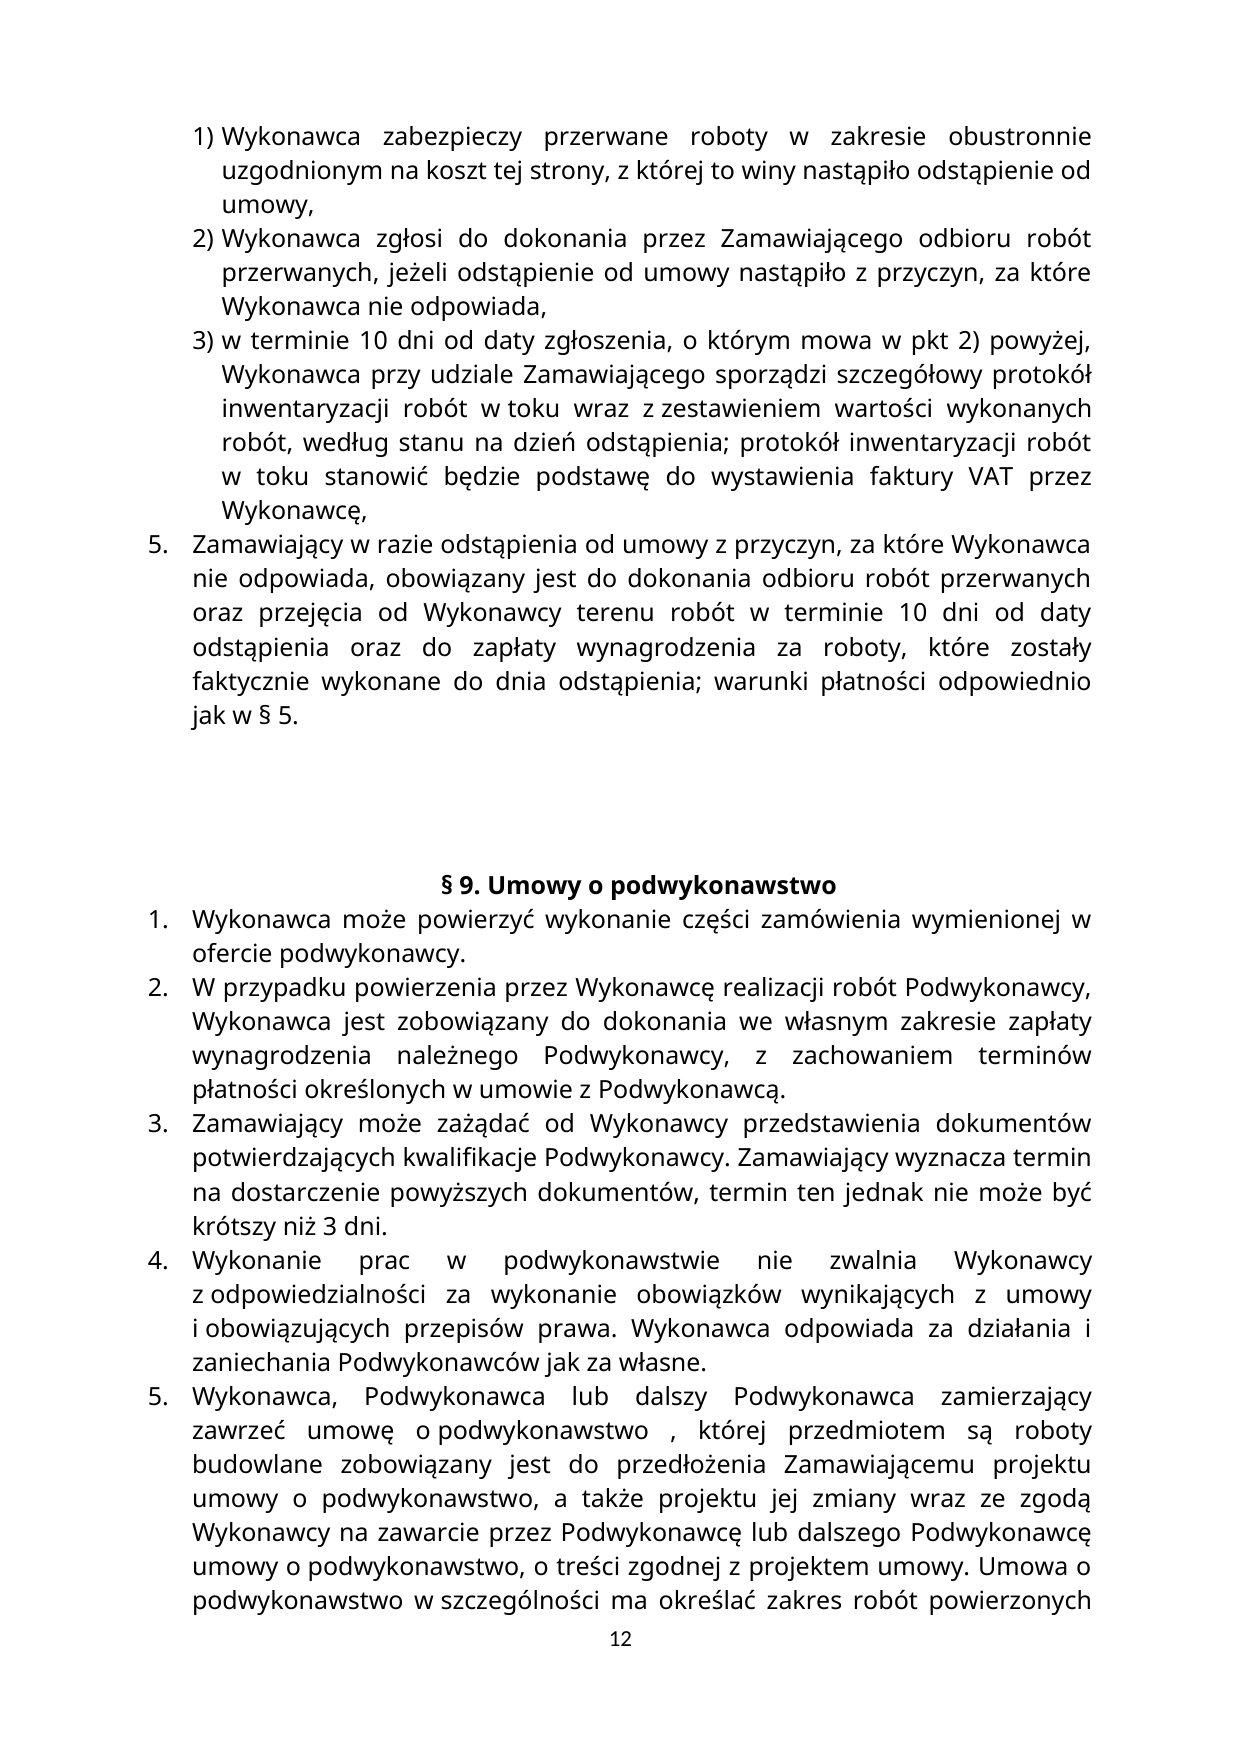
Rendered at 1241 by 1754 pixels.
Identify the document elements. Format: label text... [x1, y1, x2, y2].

list Wykonawca zgłosi do dokonania przez Zamawiającego odbioru robót przerwanych, jeżeli odstąpienie od umowy nastąpiło z przyczyn, za które Wykonawca nie odpowiada, [192, 220, 1093, 323]
list Wykonawca może powierzyć wykonanie części zamówienia wymienionej w ofercie podwykonawcy. [148, 902, 1093, 970]
list W przypadku powierzenia przez Wykonawcę realizacji robót Podwykonawcy, Wykonawca jest zobowiązany do dokonania we własnym zakresie zapłaty wynagrodzenia należnego Podwykonawcy, z zachowaniem terminów płatności określonych w umowie z Podwykonawcą. [148, 970, 1093, 1106]
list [148, 1378, 1093, 1617]
text § 9. Umowy o podwykonawstwo [185, 868, 1093, 902]
list w terminie 10 dni od daty zgłoszenia, o którym mowa w pkt 2) powyżej, Wykonawca przy udziale Zamawiającego sporządzi szczegółowy protokół inwentaryzacji robót w toku wraz z zestawieniem wartości wykonanych robót, według stanu na dzień odstąpienia; protokół inwentaryzacji robót w toku stanowić będzie podstawę do wystawienia faktury VAT przez Wykonawcę, [192, 323, 1093, 527]
list Zamawiający w razie odstąpienia od umowy z przyczyn, za które Wykonawca nie odpowiada, obowiązany jest do dokonania odbioru robót przerwanych oraz przejęcia od Wykonawcy terenu robót w terminie 10 dni od daty odstąpienia oraz do zapłaty wynagrodzenia za roboty, które zostały faktycznie wykonane do dnia odstąpienia; warunki płatności odpowiednio jak w § 5. [148, 527, 1093, 731]
list Wykonawca zabezpieczy przerwane roboty w zakresie obustronnie uzgodnionym na koszt tej strony, z której to winy nastąpiło odstąpienie od umowy, [192, 118, 1093, 220]
list Zamawiający może zażądać od Wykonawcy przedstawienia dokumentów potwierdzających kwalifikacje Podwykonawcy. Zamawiający wyznacza termin na dostarczenie powyższych dokumentów, termin ten jednak nie może być krótszy niż 3 dni. [148, 1106, 1093, 1242]
list Wykonanie prac w podwykonawstwie nie zwalnia Wykonawcy z odpowiedzialności za wykonanie obowiązków wynikających z umowy i obowiązujących przepisów prawa. Wykonawca odpowiada za działania i zaniechania Podwykonawców jak za własne. [148, 1242, 1093, 1378]
